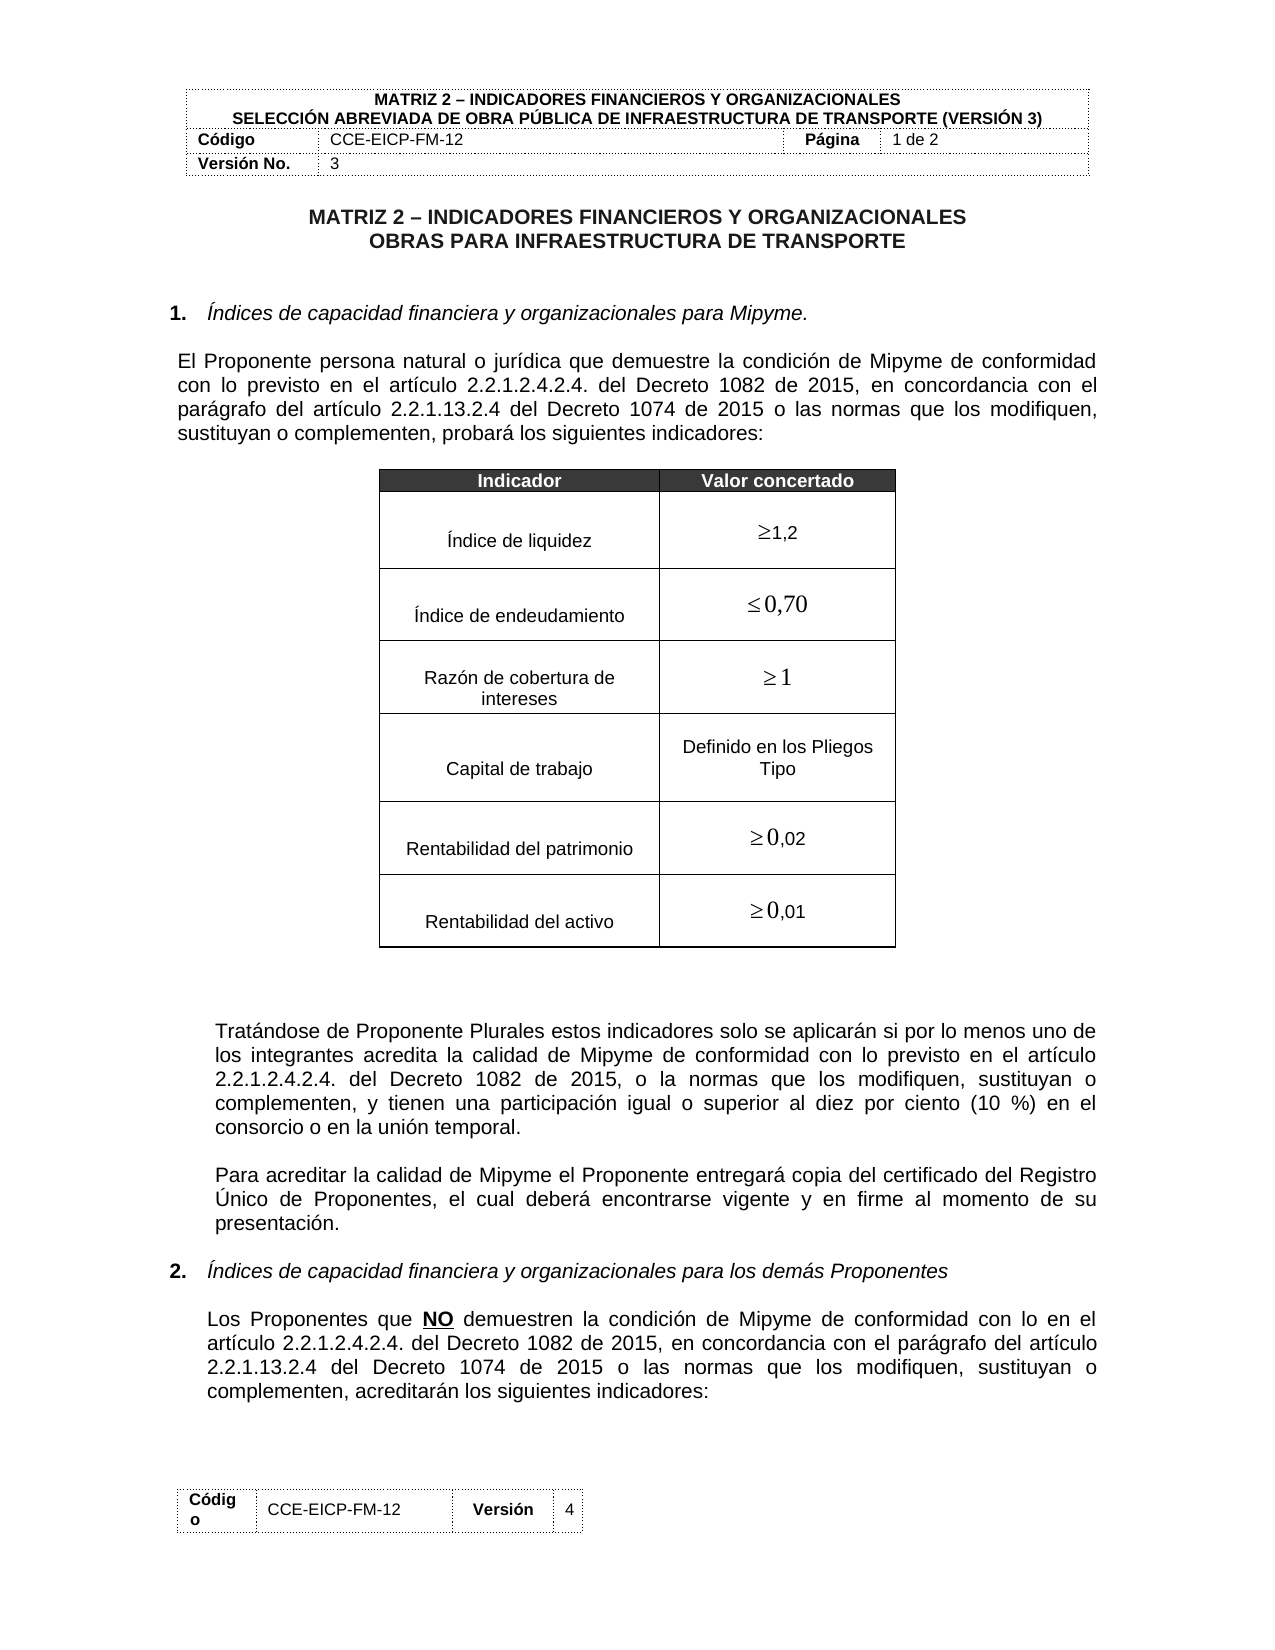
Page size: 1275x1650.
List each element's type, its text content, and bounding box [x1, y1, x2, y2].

table_header Valor concertado [660, 470, 895, 491]
list Índices de capacidad financiera y organizacionales para Mipyme. [169, 301, 1098, 325]
table_cell ,02 [660, 802, 895, 873]
table_cell Índice de liquidez [380, 492, 659, 567]
table_header Indicador [380, 470, 659, 491]
table_cell Capital de trabajo [380, 714, 659, 801]
list Para acreditar la calidad de Mipyme el Proponente entregará copia del certificado del Registro Único de Proponentes, el cual deberá encontrarse vigente y en firme al momento de su presentación. [215, 1163, 1098, 1235]
table_cell Rentabilidad del activo [380, 875, 659, 946]
table_cell ,01 [660, 875, 895, 946]
table_cell Rentabilidad del patrimonio [380, 802, 659, 873]
list Los Proponentes que NO demuestren la condición de Mipyme de conformidad con lo en el artículo 2.2.1.2.4.2.4. del Decreto 1082 de 2015, en concordancia con el parágrafo del artículo 2.2.1.13.2.4 del Decreto 1074 de 2015 o las normas que los modifiquen, sustituyan o complementen, acreditarán los siguientes indicadores: [207, 1307, 1098, 1403]
table_cell [660, 641, 895, 713]
text OBRAS PARA INFRAESTRUCTURA DE TRANSPORTE [177, 229, 1098, 253]
table_cell Razón de cobertura de intereses [380, 641, 659, 713]
table_cell [660, 569, 895, 640]
list Índices de capacidad financiera y organizacionales para los demás Proponentes [169, 1259, 1098, 1283]
table_cell Definido en los Pliegos Tipo [660, 714, 895, 801]
table_cell Índice de endeudamiento [380, 569, 659, 640]
text MATRIZ 2 – INDICADORES FINANCIEROS Y ORGANIZACIONALES [177, 205, 1098, 229]
table_cell 1,2 [660, 492, 895, 567]
text El Proponente persona natural o jurídica que demuestre la condición de Mipyme de conformidad con lo previsto en el artículo 2.2.1.2.4.2.4. del Decreto 1082 de 2015, en concordancia con el parágrafo del artículo 2.2.1.13.2.4 del Decreto 1074 de 2015 o las normas que los modifiquen, sustituyan o complementen, probará los siguientes indicadores: [177, 349, 1098, 444]
list Tratándose de Proponente Plurales estos indicadores solo se aplicarán si por lo menos uno de los integrantes acredita la calidad de Mipyme de conformidad con lo previsto en el artículo 2.2.1.2.4.2.4. del Decreto 1082 de 2015, o la normas que los modifiquen, sustituyan o complementen, y tienen una participación igual o superior al diez por ciento (10 %) en el consorcio o en la unión temporal. [215, 1019, 1098, 1139]
